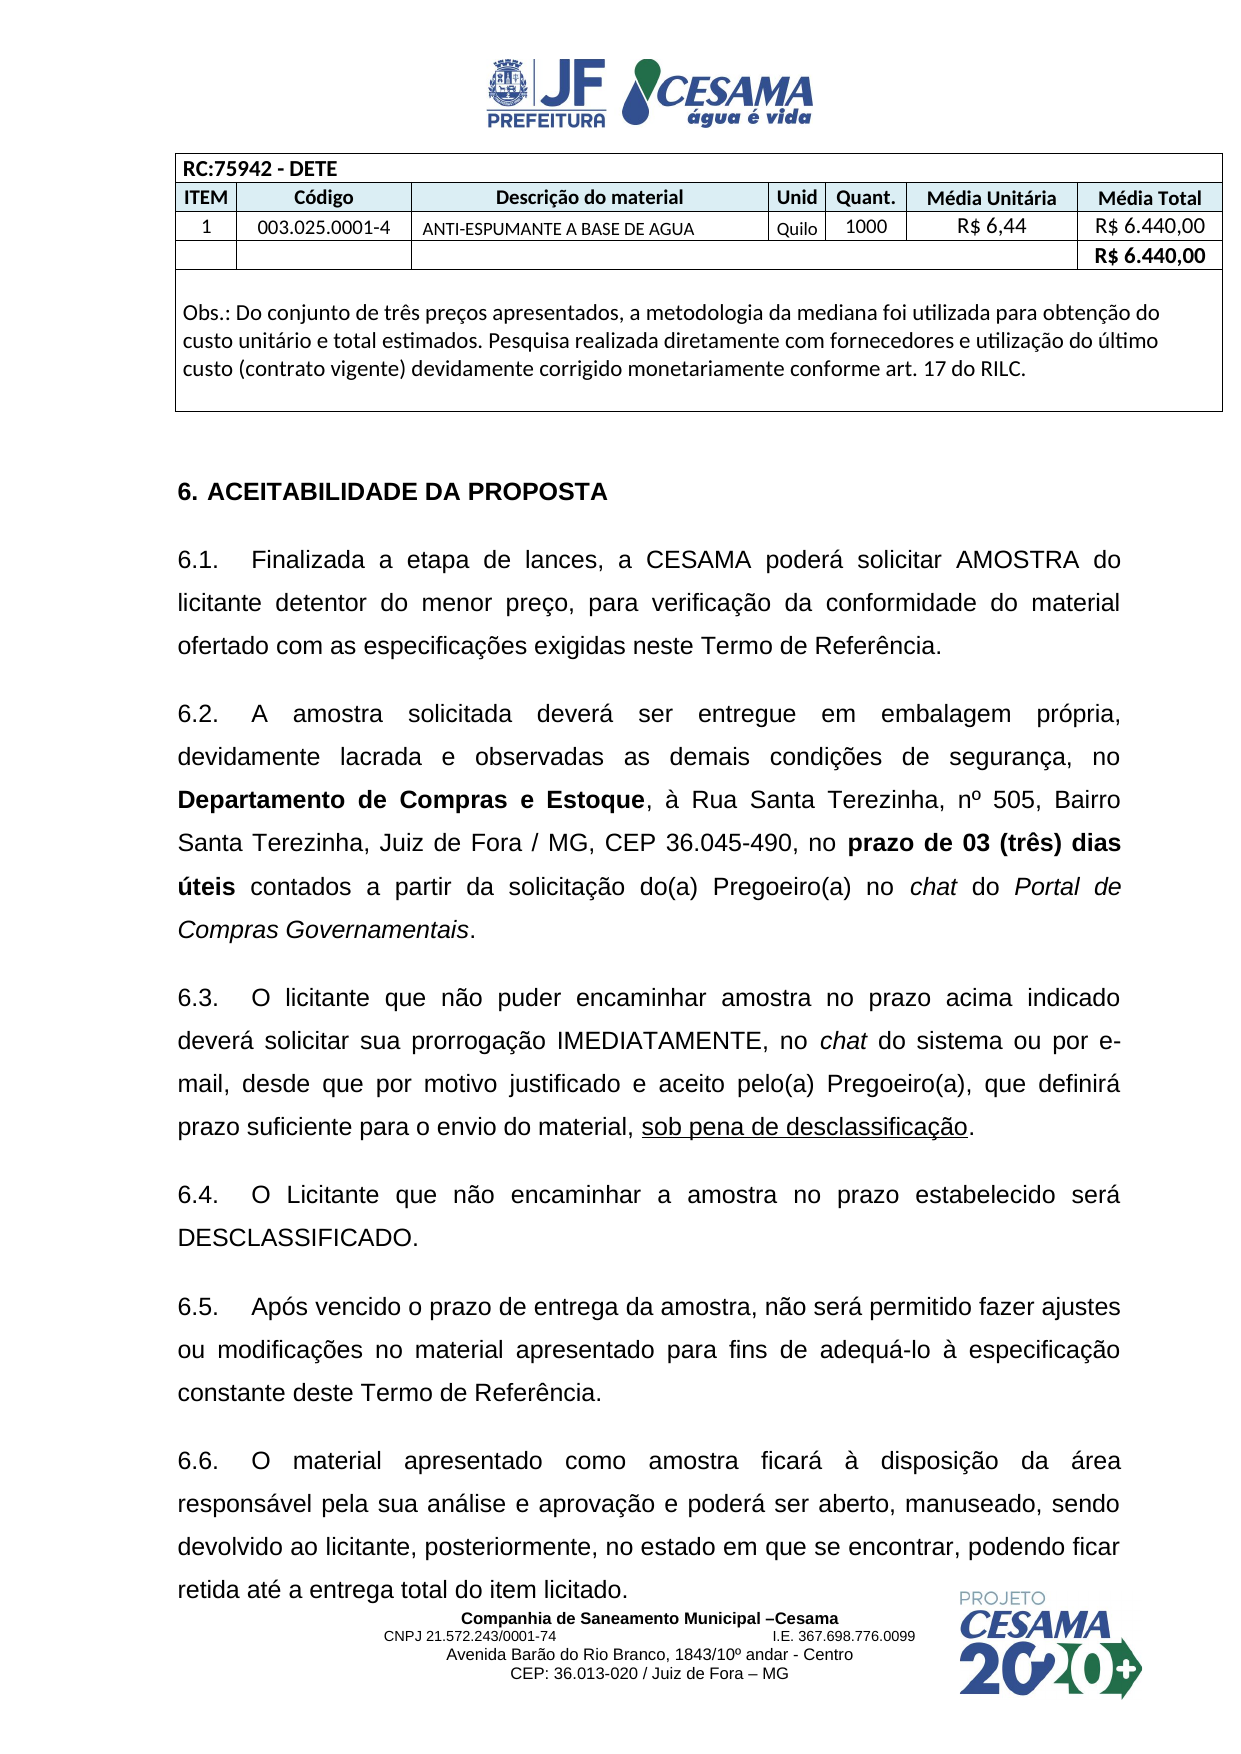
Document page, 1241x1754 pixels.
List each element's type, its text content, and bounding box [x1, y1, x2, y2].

table_cell ITEM [176, 183, 236, 211]
table_cell 003.025.0001-4 [237, 212, 411, 240]
table_cell [412, 241, 1077, 269]
table_cell 1000 [826, 212, 906, 240]
list Finalizada a etapa de lances, a CESAMA poderá solicitar AMOSTRA do licitante detentor do menor preço, para verificação da conformidade do material ofertado com as especificações exigidas neste Termo de Referência. [177, 545, 1122, 660]
list O Licitante que não encaminhar a amostra no prazo estabelecido será DESCLASSIFICADO. [177, 1180, 1122, 1252]
table_cell Quilo [769, 212, 825, 240]
table_cell Média Total [1078, 183, 1222, 211]
table_cell Unid [769, 183, 825, 211]
picture [486, 59, 813, 128]
table_cell 1 [176, 212, 236, 240]
list ACEITABILIDADE DA PROPOSTA [177, 477, 1122, 505]
table_cell R$ 6,44 [907, 212, 1077, 240]
table_cell Média Unitária [907, 183, 1077, 211]
list Após vencido o prazo de entrega da amostra, não será permitido fazer ajustes ou modificações no material apresentado para fins de adequá-lo à especificação constante deste Termo de Referência. [177, 1292, 1122, 1407]
table_cell Quant. [826, 183, 906, 211]
list A amostra solicitada deverá ser entregue em embalagem própria, devidamente lacrada e observadas as demais condições de segurança, no Departamento de Compras e Estoque, à Rua Santa Terezinha, nº 505, Bairro Santa Terezinha, Juiz de Fora / MG, CEP 36.045-490, no prazo de 03 (três) dias úteis contados a partir da solicitação do(a) Pregoeiro(a) no chat do Portal de Compras Governamentais. [177, 699, 1122, 943]
table_cell ANTI-ESPUMANTE A BASE DE AGUA [412, 212, 768, 240]
table_header RC:75942 - DETE [176, 154, 1222, 182]
picture [959, 1591, 1143, 1700]
list O material apresentado como amostra ficará à disposição da área responsável pela sua análise e aprovação e poderá ser aberto, manuseado, sendo devolvido ao licitante, posteriormente, no estado em que se encontrar, podendo ficar retida até a entrega total do item licitado. [177, 1446, 1122, 1604]
table_cell [176, 241, 236, 269]
table_cell R$ 6.440,00 [1078, 241, 1222, 269]
table_cell Código [237, 183, 411, 211]
table_cell Obs.: Do conjunto de três preços apresentados, a metodologia da mediana foi utilizada para obtenção do custo unitário e total estimados. Pesquisa realizada diretamente com fornecedores e utilização do último custo (contrato vigente) devidamente corrigido monetariamente conforme art. 17 do RILC. [176, 270, 1222, 411]
table_cell R$ 6.440,00 [1078, 212, 1222, 240]
table_cell Descrição do material [412, 183, 768, 211]
list O licitante que não puder encaminhar amostra no prazo acima indicado deverá solicitar sua prorrogação IMEDIATAMENTE, no chat do sistema ou por e-mail, desde que por motivo justificado e aceito pelo(a) Pregoeiro(a), que definirá prazo suficiente para o envio do material, sob pena de desclassificação. [177, 983, 1122, 1141]
table_cell [237, 241, 411, 269]
